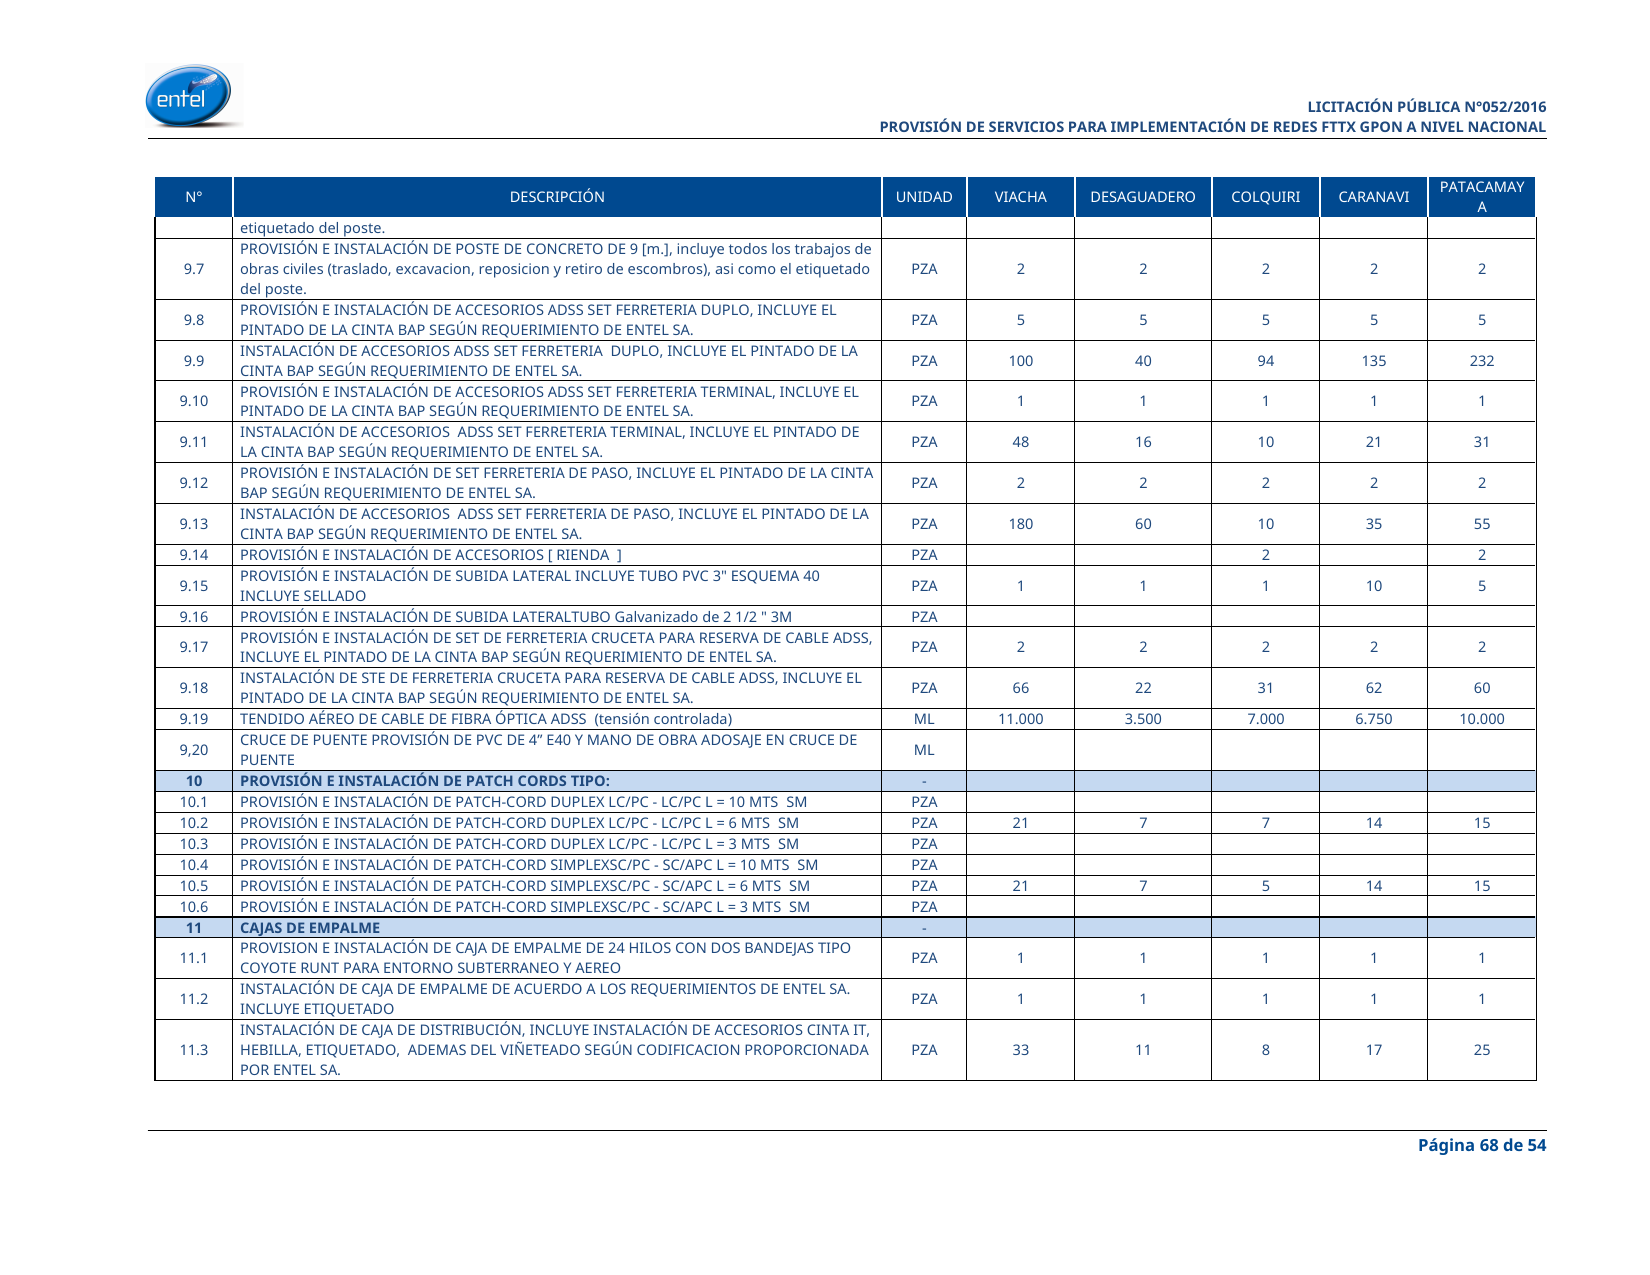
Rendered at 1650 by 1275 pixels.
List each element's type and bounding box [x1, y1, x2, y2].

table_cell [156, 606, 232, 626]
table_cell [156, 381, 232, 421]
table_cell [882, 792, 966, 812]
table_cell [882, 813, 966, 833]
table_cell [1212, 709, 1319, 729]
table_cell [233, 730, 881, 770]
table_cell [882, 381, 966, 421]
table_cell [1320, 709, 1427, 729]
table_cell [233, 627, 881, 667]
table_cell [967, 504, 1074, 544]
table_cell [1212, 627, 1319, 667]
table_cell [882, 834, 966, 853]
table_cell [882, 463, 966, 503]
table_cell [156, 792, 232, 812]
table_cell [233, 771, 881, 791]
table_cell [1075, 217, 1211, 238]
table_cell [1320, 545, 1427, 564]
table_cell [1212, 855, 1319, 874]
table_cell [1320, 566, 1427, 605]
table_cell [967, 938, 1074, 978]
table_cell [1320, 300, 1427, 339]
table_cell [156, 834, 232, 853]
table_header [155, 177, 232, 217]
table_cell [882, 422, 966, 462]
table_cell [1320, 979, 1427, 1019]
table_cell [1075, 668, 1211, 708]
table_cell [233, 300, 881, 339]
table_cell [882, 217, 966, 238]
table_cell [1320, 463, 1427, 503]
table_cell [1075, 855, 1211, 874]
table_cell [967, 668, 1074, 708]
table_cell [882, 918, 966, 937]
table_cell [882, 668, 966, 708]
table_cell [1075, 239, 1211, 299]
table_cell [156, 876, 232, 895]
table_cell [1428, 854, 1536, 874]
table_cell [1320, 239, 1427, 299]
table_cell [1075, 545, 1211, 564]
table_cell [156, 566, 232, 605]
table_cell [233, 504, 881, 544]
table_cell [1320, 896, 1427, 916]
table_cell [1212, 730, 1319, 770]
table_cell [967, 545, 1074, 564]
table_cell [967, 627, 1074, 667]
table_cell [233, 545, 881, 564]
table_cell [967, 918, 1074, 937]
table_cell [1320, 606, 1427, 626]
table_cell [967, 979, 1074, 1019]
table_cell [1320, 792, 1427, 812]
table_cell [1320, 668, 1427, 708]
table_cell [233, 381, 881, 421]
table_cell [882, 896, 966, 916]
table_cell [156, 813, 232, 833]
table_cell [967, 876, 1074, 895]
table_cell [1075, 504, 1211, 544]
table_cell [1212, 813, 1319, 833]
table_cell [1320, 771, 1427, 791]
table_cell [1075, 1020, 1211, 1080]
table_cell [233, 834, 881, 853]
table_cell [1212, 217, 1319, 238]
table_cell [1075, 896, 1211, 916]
picture [145, 63, 244, 128]
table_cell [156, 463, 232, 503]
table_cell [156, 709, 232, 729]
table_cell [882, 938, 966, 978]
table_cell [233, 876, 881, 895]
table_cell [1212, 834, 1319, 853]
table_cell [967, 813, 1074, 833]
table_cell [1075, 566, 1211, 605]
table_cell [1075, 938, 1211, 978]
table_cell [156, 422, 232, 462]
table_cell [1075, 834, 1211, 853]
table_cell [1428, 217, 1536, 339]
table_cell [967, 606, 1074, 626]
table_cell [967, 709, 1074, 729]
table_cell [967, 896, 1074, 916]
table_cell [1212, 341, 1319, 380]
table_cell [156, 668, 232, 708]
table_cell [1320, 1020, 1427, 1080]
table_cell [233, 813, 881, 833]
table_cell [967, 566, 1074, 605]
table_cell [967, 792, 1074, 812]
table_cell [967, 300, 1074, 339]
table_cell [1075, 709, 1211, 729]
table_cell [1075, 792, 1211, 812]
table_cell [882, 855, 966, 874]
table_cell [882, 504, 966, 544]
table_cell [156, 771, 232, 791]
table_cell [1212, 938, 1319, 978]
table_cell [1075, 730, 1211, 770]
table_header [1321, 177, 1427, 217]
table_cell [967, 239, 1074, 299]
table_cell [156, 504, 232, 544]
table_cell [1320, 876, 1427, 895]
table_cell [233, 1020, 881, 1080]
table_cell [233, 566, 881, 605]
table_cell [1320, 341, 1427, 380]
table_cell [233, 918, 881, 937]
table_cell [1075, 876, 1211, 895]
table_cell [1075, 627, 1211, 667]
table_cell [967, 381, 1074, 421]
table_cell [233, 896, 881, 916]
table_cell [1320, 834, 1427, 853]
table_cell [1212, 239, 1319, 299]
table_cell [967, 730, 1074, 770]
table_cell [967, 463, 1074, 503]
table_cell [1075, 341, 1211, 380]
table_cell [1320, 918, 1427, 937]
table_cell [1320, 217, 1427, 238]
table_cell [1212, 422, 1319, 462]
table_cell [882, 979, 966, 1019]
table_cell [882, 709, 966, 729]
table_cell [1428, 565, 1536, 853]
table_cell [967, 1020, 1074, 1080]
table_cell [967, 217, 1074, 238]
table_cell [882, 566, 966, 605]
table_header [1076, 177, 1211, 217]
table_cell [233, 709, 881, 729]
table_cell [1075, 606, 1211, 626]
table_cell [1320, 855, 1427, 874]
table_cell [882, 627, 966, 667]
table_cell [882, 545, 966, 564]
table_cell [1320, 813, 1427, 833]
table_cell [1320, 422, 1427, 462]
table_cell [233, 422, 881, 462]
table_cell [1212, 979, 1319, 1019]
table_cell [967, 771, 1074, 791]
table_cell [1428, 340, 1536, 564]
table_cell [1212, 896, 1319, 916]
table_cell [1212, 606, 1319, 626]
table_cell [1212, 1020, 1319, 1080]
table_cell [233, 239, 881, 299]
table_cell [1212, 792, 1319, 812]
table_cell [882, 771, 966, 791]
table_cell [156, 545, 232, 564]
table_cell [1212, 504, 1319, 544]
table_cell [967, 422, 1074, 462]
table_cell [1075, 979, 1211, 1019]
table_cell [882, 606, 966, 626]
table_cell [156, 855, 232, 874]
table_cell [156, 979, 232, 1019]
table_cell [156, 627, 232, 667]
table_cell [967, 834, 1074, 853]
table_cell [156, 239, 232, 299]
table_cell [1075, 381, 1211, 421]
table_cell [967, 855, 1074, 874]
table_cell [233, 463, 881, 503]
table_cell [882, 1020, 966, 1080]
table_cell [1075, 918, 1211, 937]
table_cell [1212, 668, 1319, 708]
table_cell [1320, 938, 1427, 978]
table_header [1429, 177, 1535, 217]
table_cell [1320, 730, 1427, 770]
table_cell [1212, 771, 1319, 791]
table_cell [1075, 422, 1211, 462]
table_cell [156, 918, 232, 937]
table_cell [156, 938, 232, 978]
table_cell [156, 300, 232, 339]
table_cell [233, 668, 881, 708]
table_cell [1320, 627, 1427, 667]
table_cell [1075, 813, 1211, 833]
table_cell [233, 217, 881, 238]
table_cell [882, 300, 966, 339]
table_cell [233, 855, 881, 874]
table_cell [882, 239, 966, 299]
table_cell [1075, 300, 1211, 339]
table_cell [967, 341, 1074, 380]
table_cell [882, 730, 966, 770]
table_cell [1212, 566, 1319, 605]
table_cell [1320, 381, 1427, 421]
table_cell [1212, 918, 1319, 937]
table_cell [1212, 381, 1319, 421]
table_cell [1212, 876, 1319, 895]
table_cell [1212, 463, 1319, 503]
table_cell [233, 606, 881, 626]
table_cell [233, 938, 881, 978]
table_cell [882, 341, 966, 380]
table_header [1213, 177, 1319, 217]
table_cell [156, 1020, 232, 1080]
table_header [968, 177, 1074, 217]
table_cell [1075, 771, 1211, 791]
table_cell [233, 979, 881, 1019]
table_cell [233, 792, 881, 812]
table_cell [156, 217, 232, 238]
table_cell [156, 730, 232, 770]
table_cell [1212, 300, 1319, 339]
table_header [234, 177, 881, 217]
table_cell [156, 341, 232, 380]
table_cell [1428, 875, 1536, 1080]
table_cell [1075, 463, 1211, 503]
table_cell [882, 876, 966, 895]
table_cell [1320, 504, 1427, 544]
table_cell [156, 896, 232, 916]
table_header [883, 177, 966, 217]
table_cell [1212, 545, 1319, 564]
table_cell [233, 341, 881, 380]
